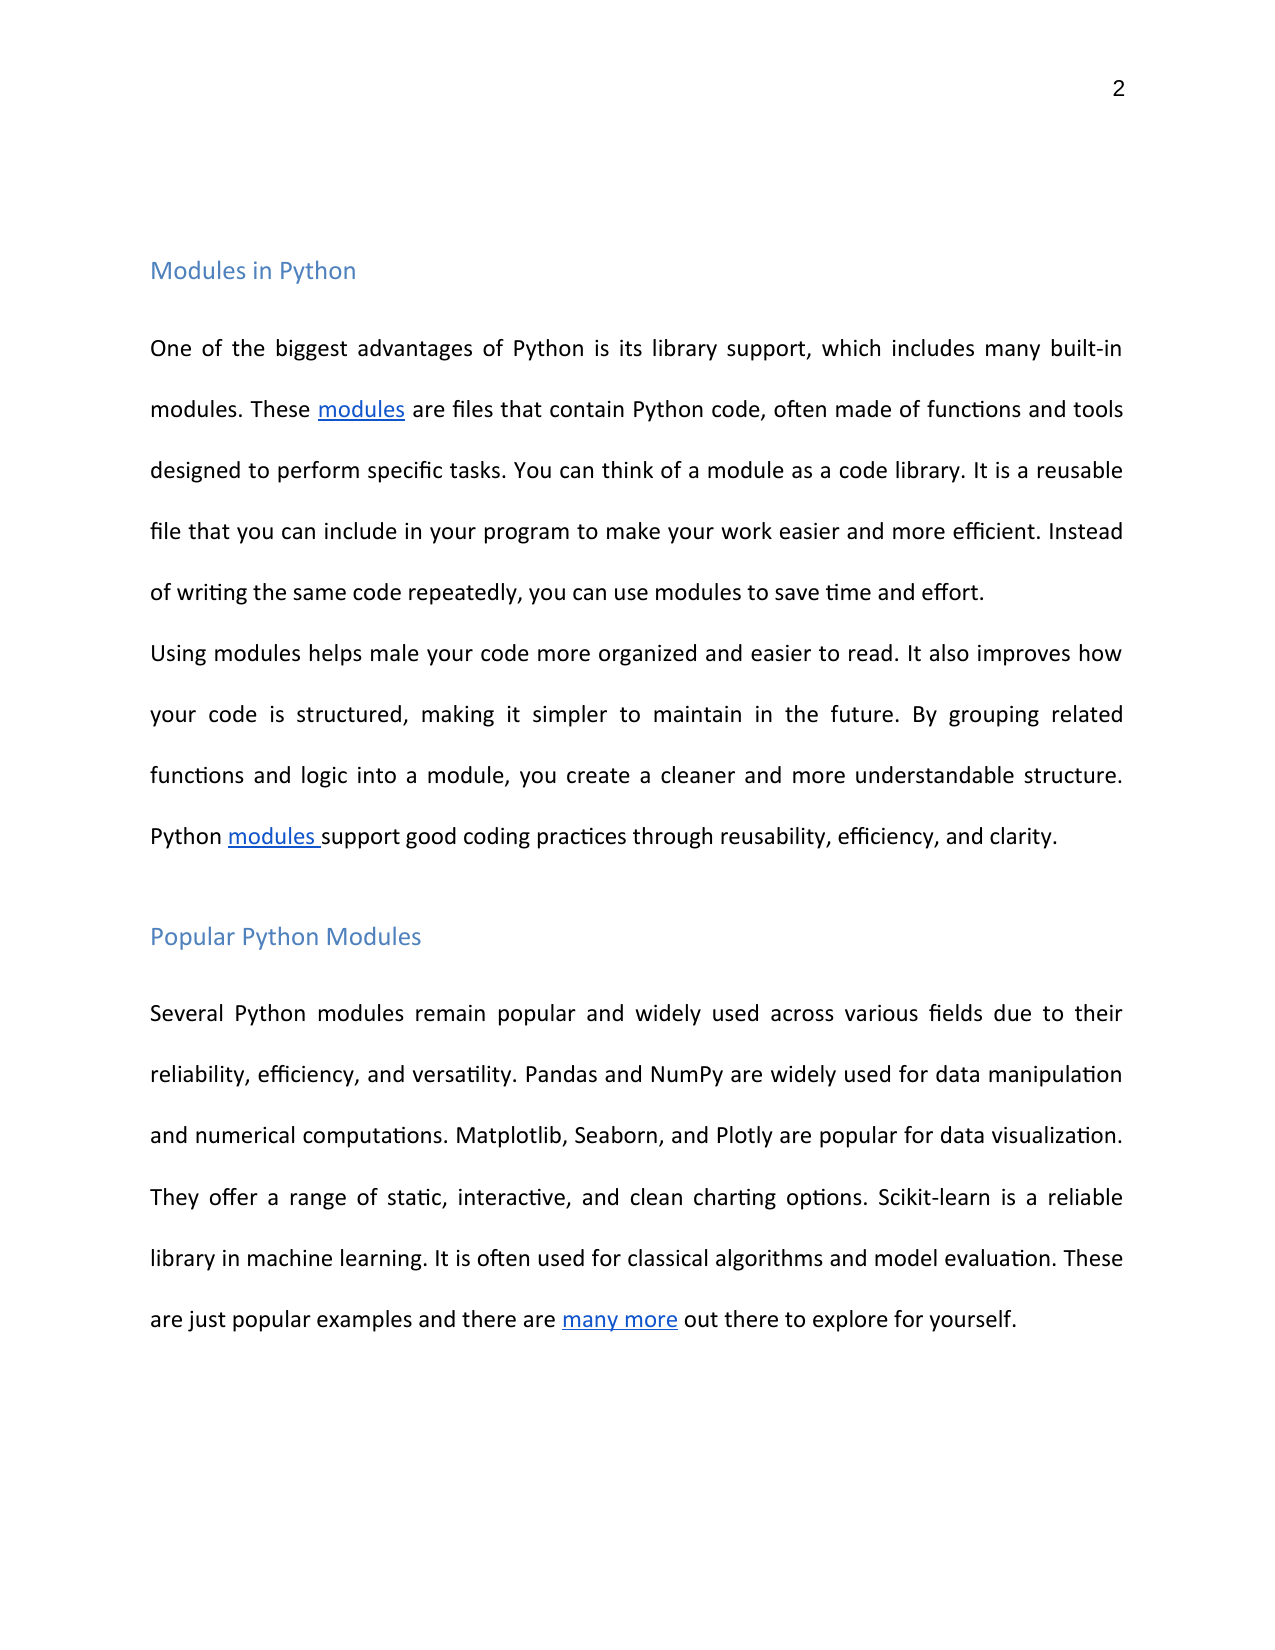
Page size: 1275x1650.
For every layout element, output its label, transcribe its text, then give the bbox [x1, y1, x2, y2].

text Using modules helps male your code more organized and easier to read. It also improves how your code is structured, making it simpler to maintain in the future. By grouping related functions and logic into a module, you create a cleaner and more understandable structure. Python modules support good coding practices through reusability, efficiency, and clarity. [150, 637, 1125, 851]
text Several Python modules remain popular and widely used across various fields due to their reliability, efficiency, and versatility. Pandas and NumPy are widely used for data manipulation and numerical computations. Matplotlib, Seaborn, and Plotly are popular for data visualization. They offer a range of static, interactive, and clean charting options. Scikit-learn is a reliable library in machine learning. It is often used for classical algorithms and model evaluation. These are just popular examples and there are many more out there to explore for yourself. [150, 997, 1125, 1333]
subtitle Modules in Python [150, 253, 1125, 287]
subtitle Popular Python Modules [150, 919, 1125, 952]
text One of the biggest advantages of Python is its library support, which includes many built-in modules. These modules are files that contain Python code, often made of functions and tools designed to perform specific tasks. You can think of a module as a code library. It is a reusable file that you can include in your program to make your work easier and more efficient. Instead of writing the same code repeatedly, you can use modules to save time and effort. [150, 332, 1125, 607]
